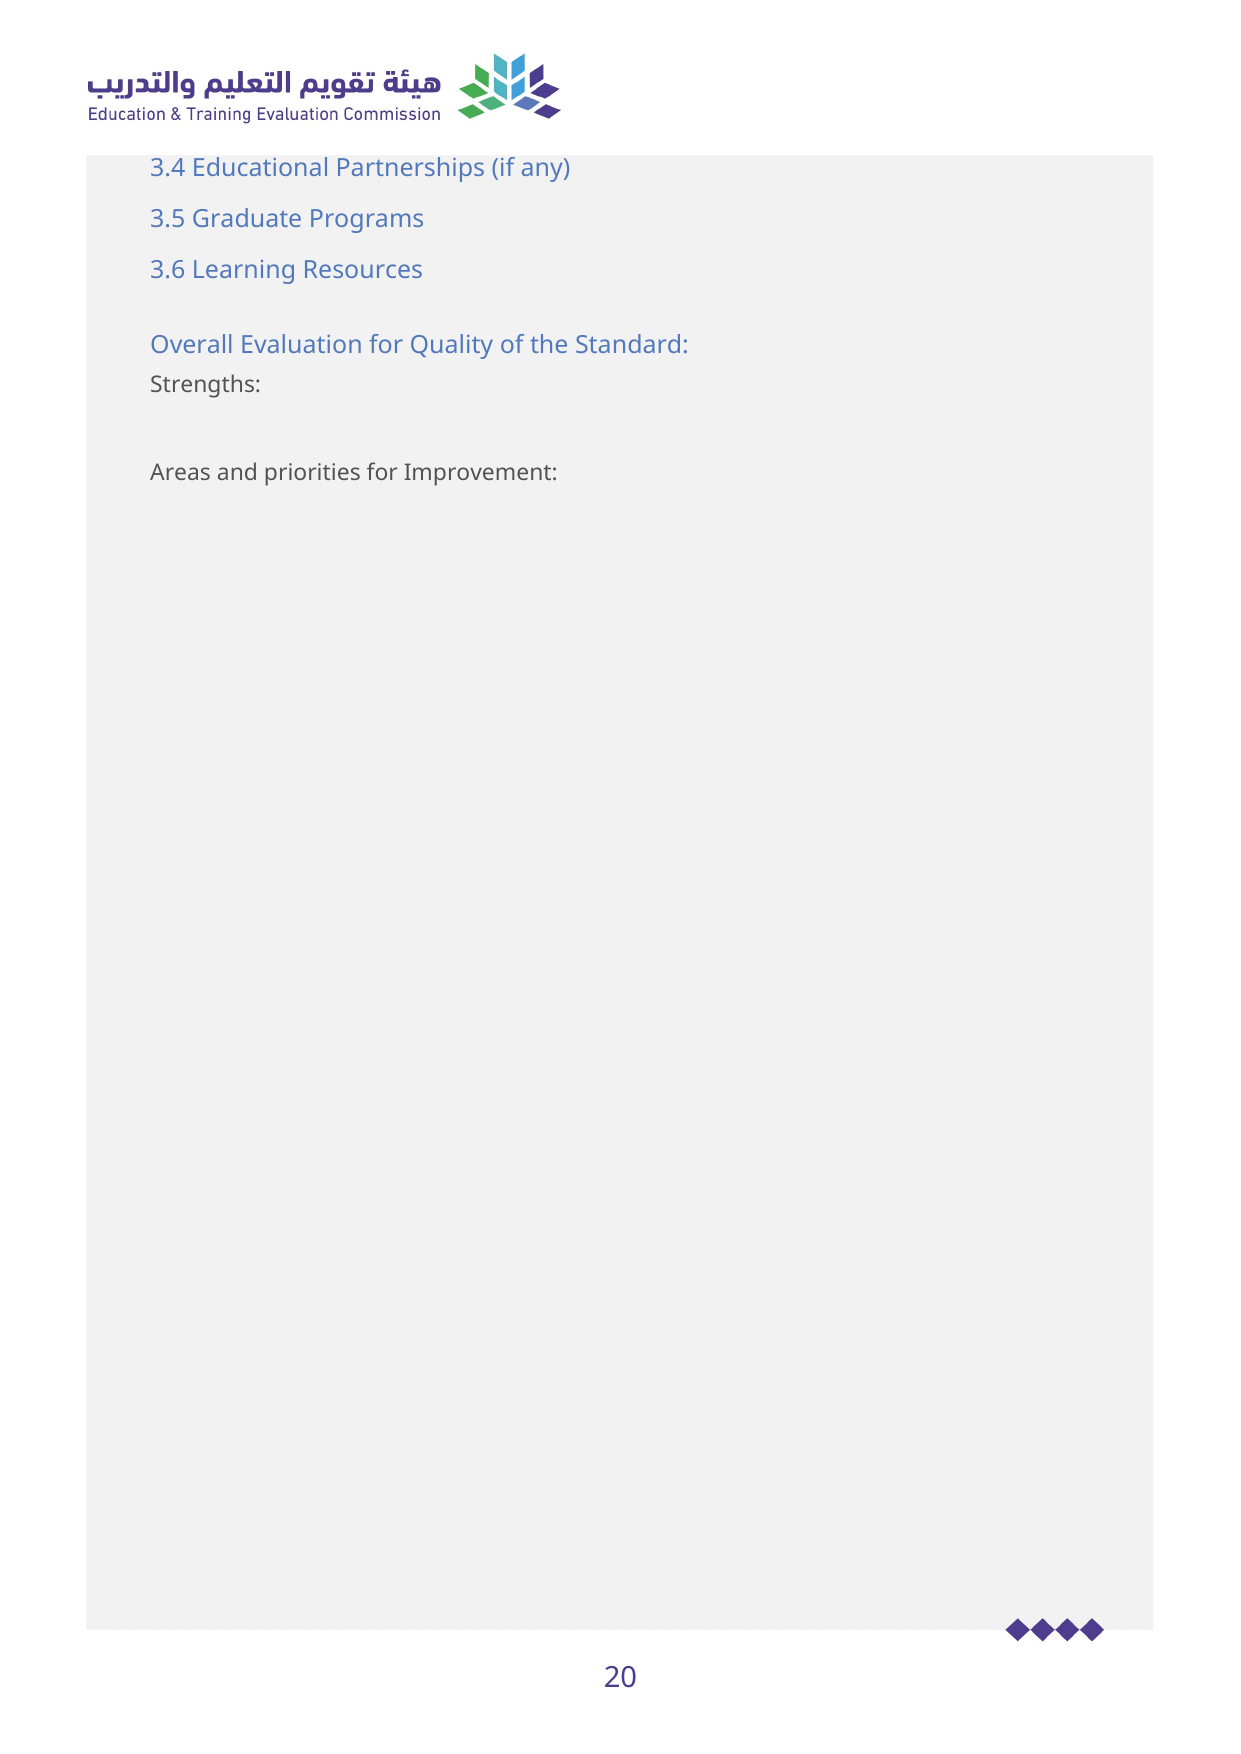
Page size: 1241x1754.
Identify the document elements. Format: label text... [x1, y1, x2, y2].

picture [0, 1, 1239, 1752]
text 3.5 Graduate Programs [150, 201, 1090, 235]
text Areas and priorities for Improvement: [150, 456, 1090, 488]
text 3.4 Educational Partnerships (if any) [150, 150, 1090, 184]
text Overall Evaluation for Quality of the Standard: [150, 327, 1090, 361]
text Strengths: [150, 368, 1090, 399]
text 3.6 Learning Resources [150, 252, 1090, 286]
